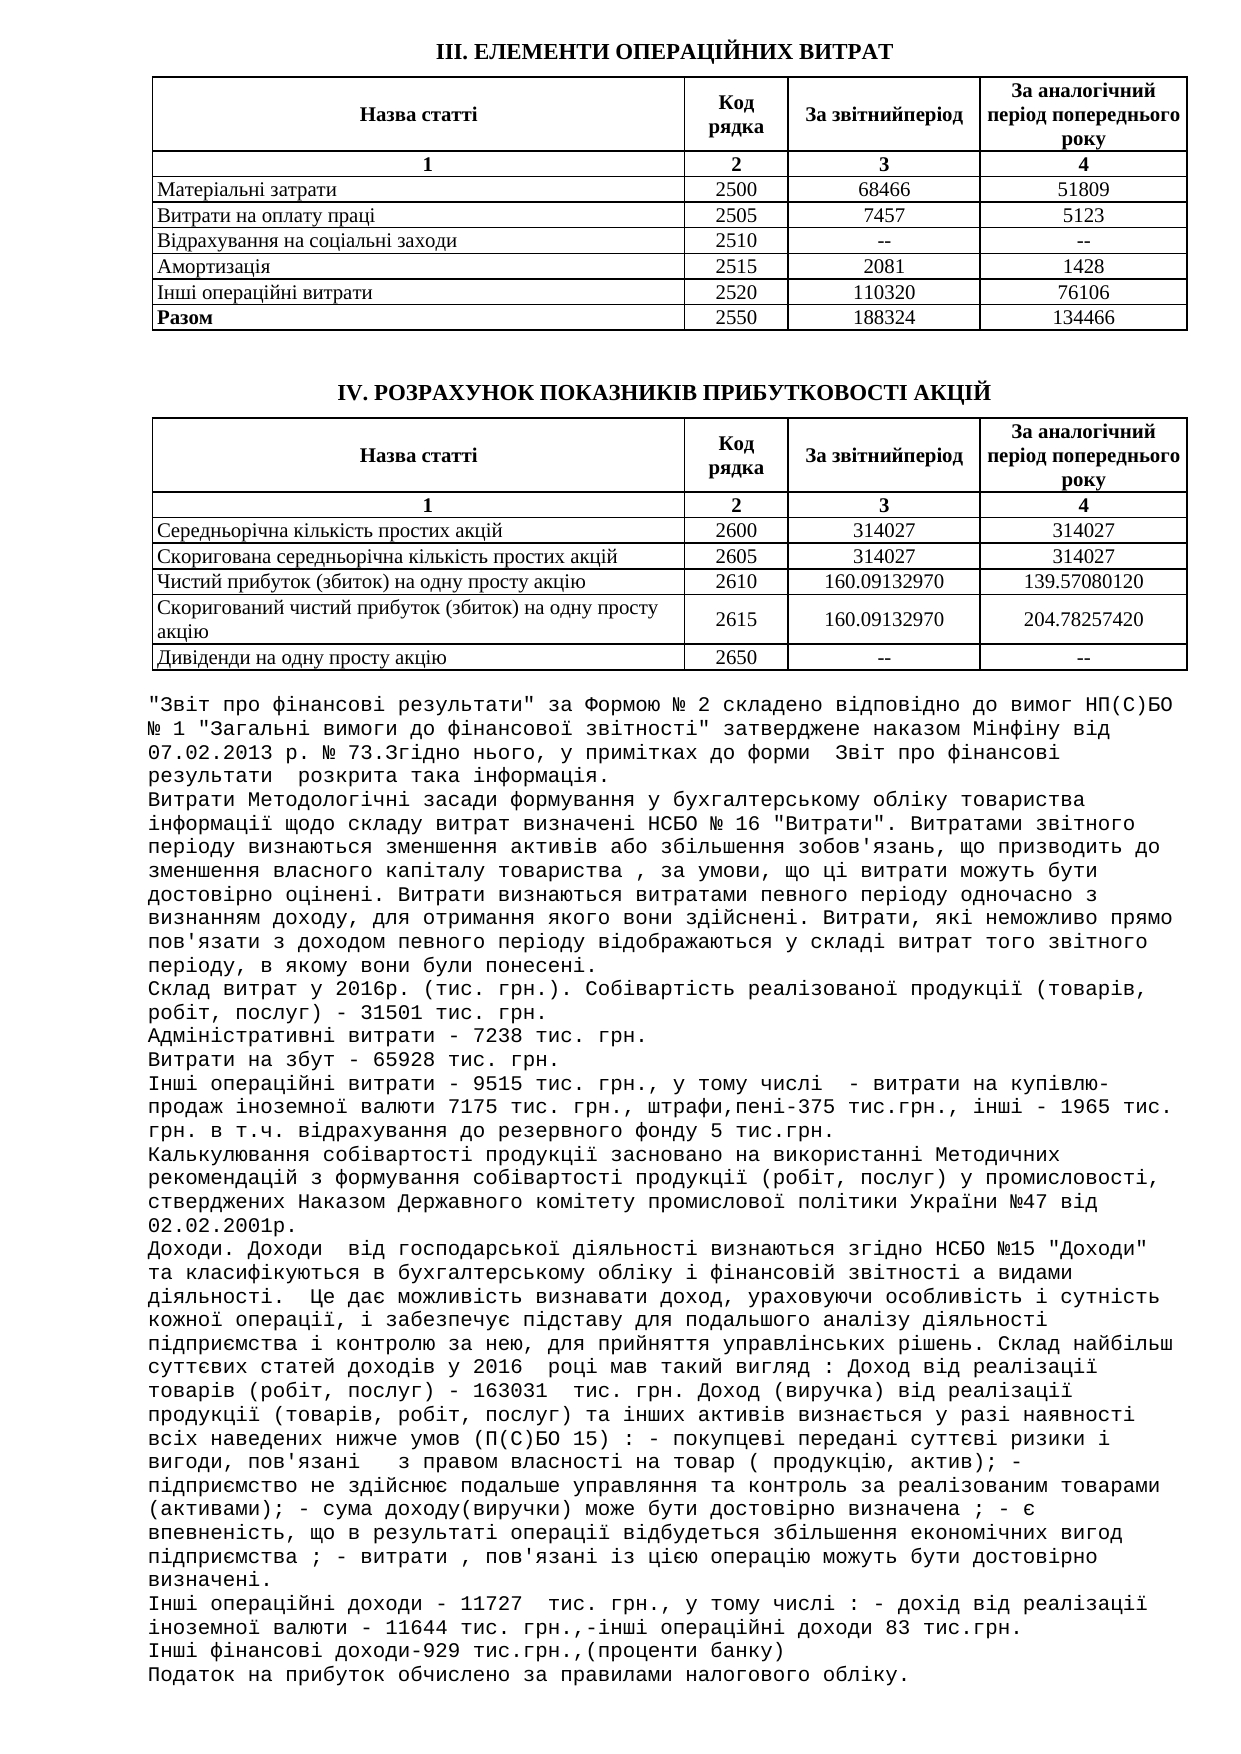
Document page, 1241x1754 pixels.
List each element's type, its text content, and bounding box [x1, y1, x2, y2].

text Витрати Методологічні засади формування у бухгалтерському обліку товариства інформації щодо складу витрат визначені НСБО № 16 "Витрати". Витратами звітного періоду визнаються зменшення активів або збільшення зобов'язань, що призводить до зменшення власного капіталу товариства , за умови, що ці витрати можуть бути достовірно оцінені. Витрати визнаються витратами певного періоду одночасно з визнанням доходу, для отримання якого вони здійснені. Витрати, які неможливо прямо пов'язати з доходом певного періоду відображаються у складі витрат того звітного періоду, в якому вони були понесені. [148, 789, 1181, 978]
table_cell 5123 [981, 203, 1186, 227]
table_cell Скоригована середньорічна кількість простих акцій [153, 544, 684, 568]
table_cell -- [789, 228, 979, 252]
table_header За звітнийперіод [789, 78, 979, 150]
text Витрати на збут - 65928 тис. грн. [148, 1049, 1181, 1073]
table_cell 4 [981, 493, 1186, 517]
table_cell 2 [685, 493, 787, 517]
table_cell 2610 [685, 570, 787, 593]
table_cell Амортизація [153, 254, 684, 278]
table_cell 1 [153, 493, 684, 517]
table_cell 2605 [685, 544, 787, 568]
table_cell Чистий прибуток (збиток) на одну просту акцію [153, 570, 684, 593]
table_cell Відрахування на соціальні заходи [153, 228, 684, 252]
text Iнші фінансові доходи-929 тис.грн.,(проценти банку) [148, 1640, 1181, 1664]
table_cell 2550 [685, 305, 787, 329]
table_cell 160.09132970 [789, 595, 979, 643]
table_header За аналогічний період попереднього року [981, 78, 1186, 150]
table_cell Матеріальні затрати [153, 177, 684, 201]
text Iнші операційні витрати - 9515 тис. грн., у тому числі - витрати на купівлю-продаж іноземної валюти 7175 тис. грн., штрафи,пені-375 тис.грн., інші - 1965 тис. грн. в т.ч. відрахування до резервного фонду 5 тис.грн. [148, 1073, 1181, 1144]
text Податок на прибуток обчислено за правилами налогового обліку. [148, 1664, 1181, 1688]
table_cell 314027 [981, 518, 1186, 542]
table_cell 3 [789, 493, 979, 517]
table_cell 134466 [981, 305, 1186, 329]
table_cell Витрати на оплату праці [153, 203, 684, 227]
table_cell Дивіденди на одну просту акцію [153, 645, 684, 669]
table_header За звітнийперіод [789, 419, 979, 491]
table_cell 314027 [789, 544, 979, 568]
table_cell 1428 [981, 254, 1186, 278]
table_cell 2510 [685, 228, 787, 252]
text "Звіт про фінансові результати" за Формою № 2 складено відповідно до вимог НП(С)БО № 1 "Загальні вимоги до фінансової звітності" затверджене наказом Мінфіну від 07.02.2013 р. № 73.Згідно нього, у примітках до форми Звіт про фінансові результати розкрита така інформація. [148, 694, 1181, 789]
table_cell 160.09132970 [789, 570, 979, 593]
table_cell 2 [685, 152, 787, 176]
table_cell 2600 [685, 518, 787, 542]
text Адміністративні витрати - 7238 тис. грн. [148, 1026, 1181, 1049]
table_cell 139.57080120 [981, 570, 1186, 593]
table_header Код рядка [685, 78, 787, 150]
table_cell Скоригований чистий прибуток (збиток) на одну просту акцію [153, 595, 684, 643]
table_cell 2505 [685, 203, 787, 227]
table_cell -- [981, 645, 1186, 669]
table_cell 1 [153, 152, 684, 176]
table_cell 2520 [685, 280, 787, 304]
table_cell 68466 [789, 177, 979, 201]
table_cell 3 [789, 152, 979, 176]
table_header За аналогічний період попереднього року [981, 419, 1186, 491]
table_cell 314027 [981, 544, 1186, 568]
table_cell 2615 [685, 595, 787, 643]
table_cell Середньорічна кількість простих акцій [153, 518, 684, 542]
table_cell -- [789, 645, 979, 669]
text ІV. РОЗРАХУНОК ПОКАЗНИКІВ ПРИБУТКОВОСТІ АКЦІЙ [148, 379, 1181, 405]
table_cell -- [981, 228, 1186, 252]
text Iнші операційні доходи - 11727 тис. грн., у тому числі : - дохід від реалізації іноземної валюти - 11644 тис. грн.,-інші операційні доходи 83 тис.грн. [148, 1593, 1181, 1640]
table_cell 51809 [981, 177, 1186, 201]
table_cell 2650 [685, 645, 787, 669]
table_cell 314027 [789, 518, 979, 542]
table_cell 2081 [789, 254, 979, 278]
table_header Назва статті [153, 419, 684, 491]
text Калькулювання собівартості продукції засновано на використанні Методичних рекомендацій з формування собівартості продукції (робіт, послуг) у промисловості, стверджених Наказом Державного комітету промислової політики України №47 від 02.02.2001р. [148, 1144, 1181, 1238]
table_cell Інші операційні витрати [153, 280, 684, 304]
table_cell 2500 [685, 177, 787, 201]
text Доходи. Доходи від господарської діяльності визнаються згідно НСБО №15 "Доходи" та класифікуються в бухгалтерському обліку i фінансовій звітності а видами діяльності. Це дає можливість визнавати доход, ураховуючи особливість i сутність кожної операції, i забезпечує підставу для подальшого аналізу діяльності підприємства i контролю за нею, для прийняття управлінських рішень. Склад найбільш суттєвих статей доходів у 2016 році мав такий вигляд : Доход від реалізації товарів (робіт, послуг) - 163031 тис. грн. Доход (виручка) від реалізації продукції (товарів, робіт, послуг) та інших активів визнається у разі наявності всіх наведених нижче умов (П(С)БО 15) : - покупцеві передані суттєві ризики i вигоди, пов'язані з правом власності на товар ( продукцію, актив); - підприємство не здійснює подальше управляння та контроль за реалізованим товарами (активами); - сума доходу(виручки) може бути достовірно визначена ; - є впевненість, що в результаті операції відбудеться збільшення економічних вигод підприємства ; - витрати , пов'язані із цією операцію можуть бути достовірно визначені. [148, 1238, 1181, 1593]
table_cell 110320 [789, 280, 979, 304]
table_cell 7457 [789, 203, 979, 227]
table_cell 76106 [981, 280, 1186, 304]
table_cell 2515 [685, 254, 787, 278]
text Склад витрат у 2016р. (тис. грн.). Собівартість реалізованої продукції (товарів, робіт, послуг) - 31501 тис. грн. [148, 978, 1181, 1026]
text III. ЕЛЕМЕНТИ ОПЕРАЦІЙНИХ ВИТРАТ [148, 38, 1181, 64]
table_cell 188324 [789, 305, 979, 329]
table_header Назва статті [153, 78, 684, 150]
table_cell 4 [981, 152, 1186, 176]
table_cell Разом [153, 305, 684, 329]
table_header Код рядка [685, 419, 787, 491]
table_cell 204.78257420 [981, 595, 1186, 643]
